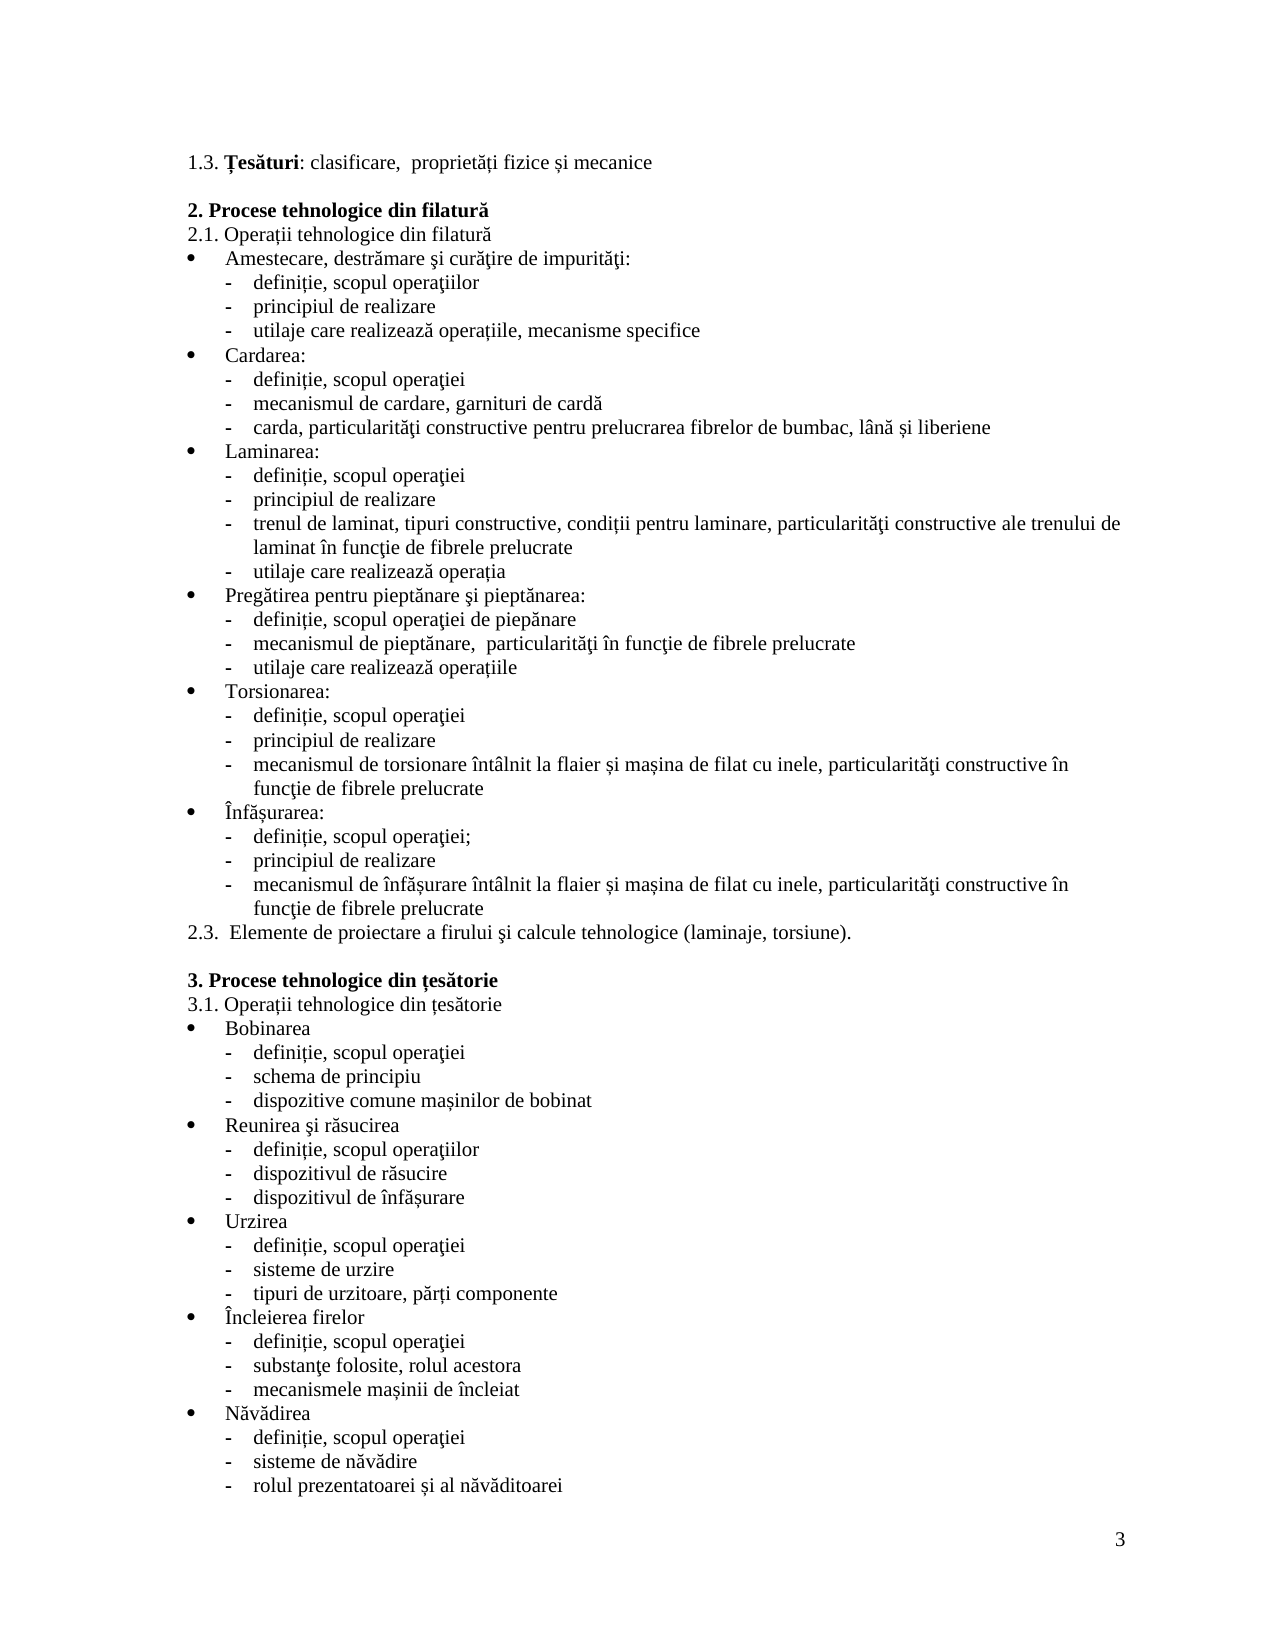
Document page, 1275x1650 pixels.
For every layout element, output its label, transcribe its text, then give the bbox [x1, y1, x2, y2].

list dispozitivul de răsucire [225, 1161, 1125, 1185]
list schema de principiu [225, 1064, 1125, 1088]
list definiție, scopul operaţiei [225, 703, 1125, 727]
list dispozitivul de înfășurare [225, 1185, 1125, 1209]
list carda, particularităţi constructive pentru prelucrarea fibrelor de bumbac, lână și liberiene [225, 415, 1125, 439]
list Năvădirea [187, 1401, 1125, 1425]
list mecanismele mașinii de încleiat [225, 1377, 1125, 1401]
list sisteme de năvădire [225, 1449, 1125, 1473]
list Reunirea şi răsucirea [187, 1112, 1125, 1137]
list sisteme de urzire [225, 1257, 1125, 1281]
list Bobinarea [187, 1016, 1125, 1040]
list Amestecare, destrămare şi curăţire de impurităţi: [187, 246, 1125, 270]
list definiție, scopul operaţiei [225, 1233, 1125, 1257]
list definiție, scopul operaţiei [225, 463, 1125, 487]
list principiul de realizare [225, 294, 1125, 318]
list definiție, scopul operaţiilor [225, 270, 1125, 294]
text 2.1. Operații tehnologice din filatură [150, 222, 1125, 246]
list definiție, scopul operaţiei [225, 1425, 1125, 1449]
list Cardarea: [187, 342, 1125, 367]
list Înfășurarea: [187, 800, 1125, 824]
list Pregătirea pentru pieptănare şi pieptănarea: [187, 583, 1125, 607]
list mecanismul de torsionare întâlnit la flaier și mașina de filat cu inele, particularităţi constructive în funcţie de fibrele prelucrate [225, 752, 1125, 800]
text 3. Procese tehnologice din țesătorie [150, 968, 1125, 992]
list mecanismul de înfășurare întâlnit la flaier și mașina de filat cu inele, particularităţi constructive în funcţie de fibrele prelucrate [225, 872, 1125, 920]
list rolul prezentatoarei și al năvăditoarei [225, 1473, 1125, 1497]
list definiție, scopul operaţiilor [225, 1137, 1125, 1161]
list dispozitive comune mașinilor de bobinat [225, 1088, 1125, 1112]
list mecanismul de cardare, garnituri de cardă [225, 391, 1125, 415]
text 2.3. Elemente de proiectare a firului şi calcule tehnologice (laminaje, torsiune). [150, 920, 1125, 944]
list Încleierea firelor [187, 1305, 1125, 1329]
list principiul de realizare [225, 727, 1125, 752]
list utilaje care realizează operația [225, 559, 1125, 583]
list Torsionarea: [187, 679, 1125, 703]
text 3.1. Operații tehnologice din țesătorie [150, 992, 1125, 1016]
list definiție, scopul operaţiei [225, 367, 1125, 391]
text 2. Procese tehnologice din filatură [150, 198, 1125, 222]
list utilaje care realizează operațiile, mecanisme specifice [225, 318, 1125, 342]
list Urzirea [187, 1209, 1125, 1233]
list definiție, scopul operaţiei [225, 1329, 1125, 1353]
list principiul de realizare [225, 487, 1125, 511]
list definiție, scopul operaţiei de piepănare [225, 607, 1125, 631]
list Laminarea: [187, 439, 1125, 463]
list utilaje care realizează operațiile [225, 655, 1125, 679]
list definiție, scopul operaţiei [225, 1040, 1125, 1064]
list mecanismul de pieptănare, particularităţi în funcţie de fibrele prelucrate [225, 631, 1125, 655]
list definiție, scopul operaţiei; [225, 824, 1125, 848]
list principiul de realizare [225, 848, 1125, 872]
list tipuri de urzitoare, părți componente [225, 1281, 1125, 1305]
list substanţe folosite, rolul acestora [225, 1353, 1125, 1377]
list trenul de laminat, tipuri constructive, condiții pentru laminare, particularităţi constructive ale trenului de laminat în funcţie de fibrele prelucrate [225, 511, 1125, 559]
text 1.3. Țesături: clasificare, proprietăți fizice și mecanice [150, 150, 1125, 174]
